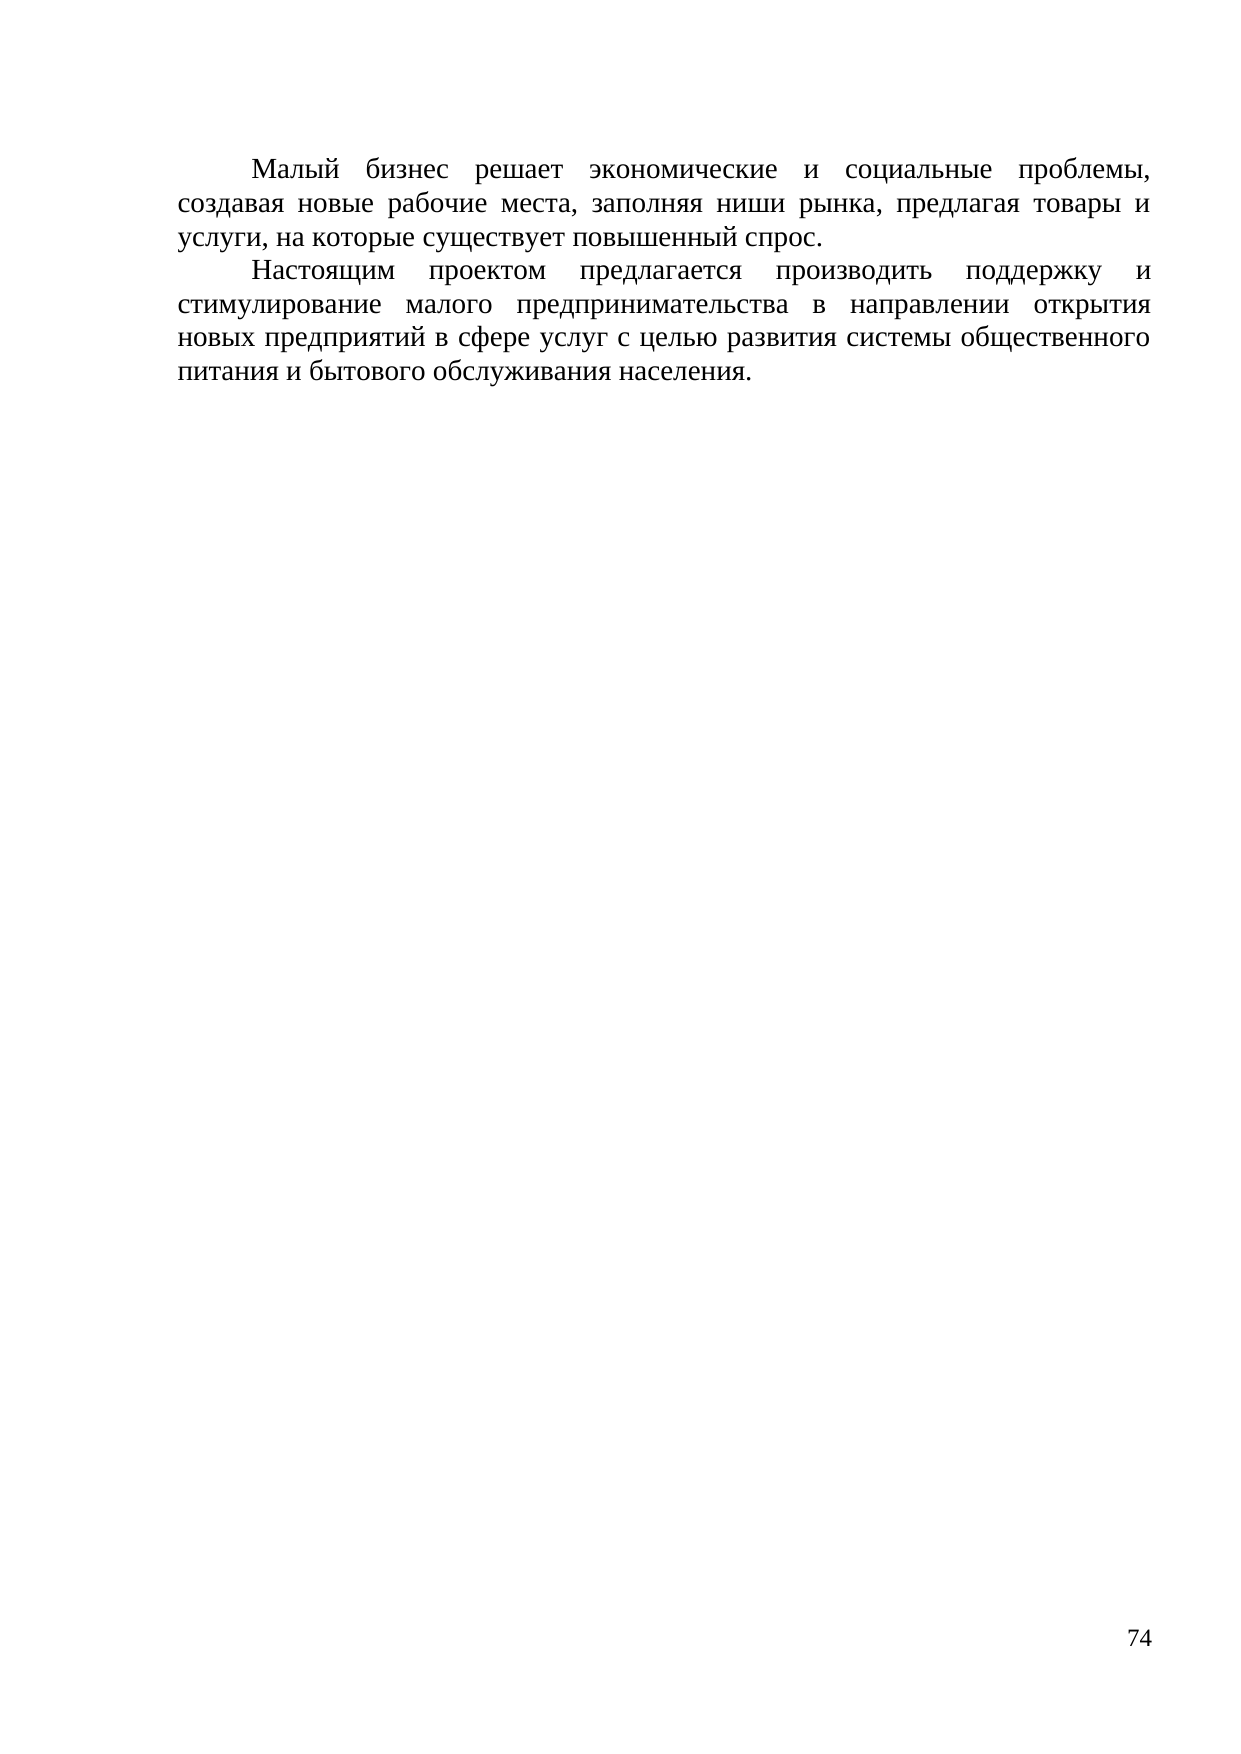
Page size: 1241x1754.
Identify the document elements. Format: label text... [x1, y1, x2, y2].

text Малый бизнес решает экономические и социальные проблемы, создавая новые рабочие места, заполняя ниши рынка, предлагая товары и услуги, на которые существует повышенный спрос. [177, 152, 1152, 252]
text Настоящим проектом предлагается производить поддержку и стимулирование малого предпринимательства в направлении открытия новых предприятий в сфере услуг с целью развития системы общественного питания и бытового обслуживания населения. [177, 252, 1152, 386]
